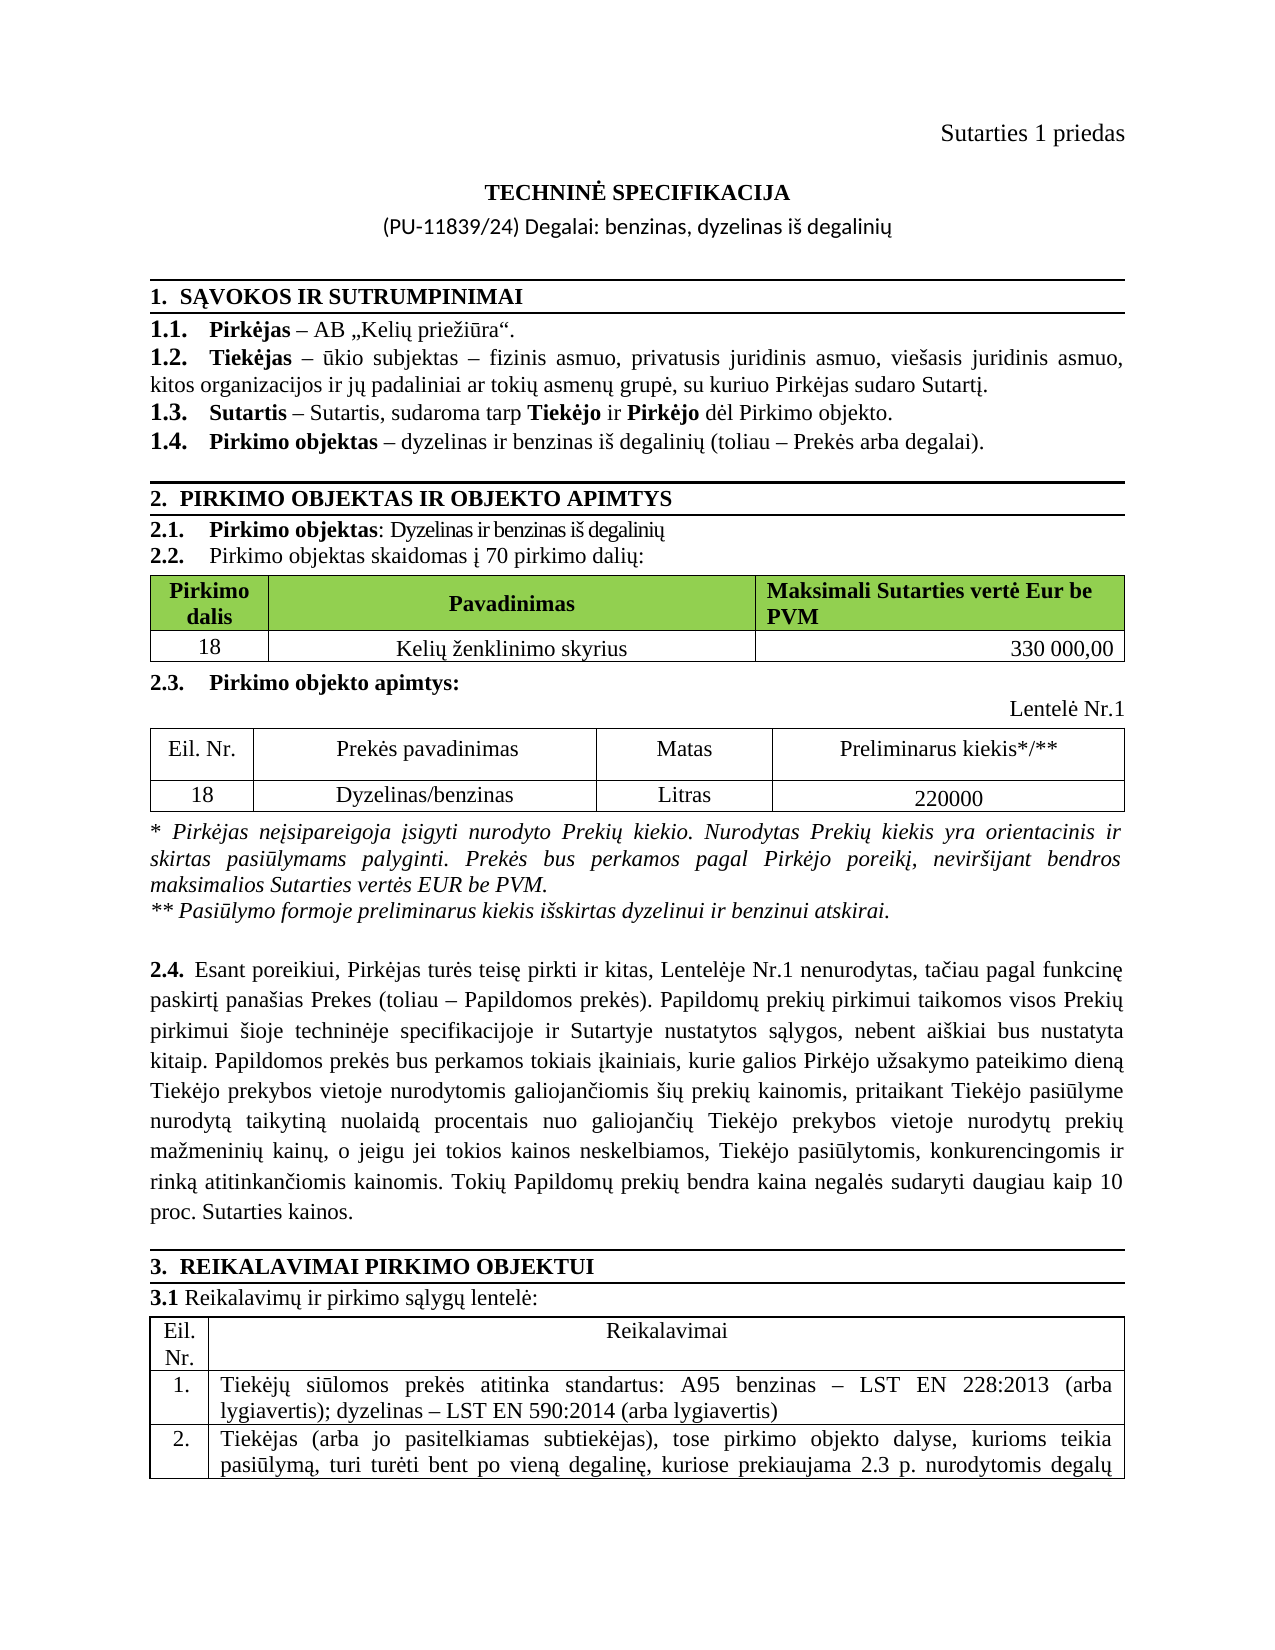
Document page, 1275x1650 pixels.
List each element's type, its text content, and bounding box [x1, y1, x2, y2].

table_header /** [773, 729, 1124, 780]
table_header Matas [597, 729, 772, 780]
text Sutarties 1 priedas [150, 118, 1125, 147]
table_cell 18 [151, 631, 268, 661]
text 3.1 Reikalavimų ir pirkimo sąlygų lentelė: [150, 1284, 1125, 1310]
list Esant poreikiui, Pirkėjas turės teisę pirkti ir kitas, Lentelėje Nr.1 nenurodytas, tačiau pagal funkcinę paskirtį panašias Prekes (toliau – Papildomos prekės). Papildomų prekių pirkimui taikomos visos Prekių pirkimui šioje techninėje specifikacijoje ir Sutartyje nustatytos sąlygos, nebent aiškiai bus nustatyta kitaip. Papildomos prekės bus perkamos tokiais įkainiais, kurie galios Pirkėjo užsakymo pateikimo dieną Tiekėjo prekybos vietoje nurodytomis galiojančiomis šių prekių kainomis, pritaikant Tiekėjo pasiūlyme nurodytą taikytiną nuolaidą procentais nuo galiojančių Tiekėjo prekybos vietoje nurodytų prekių mažmeninių kainų, o jeigu jei tokios kainos neskelbiamos, Tiekėjo pasiūlytomis, konkurencingomis ir rinką atitinkančiomis kainomis. Tokių Papildomų prekių bendra kaina negalės sudaryti daugiau kaip 10 proc. Sutarties kainos. [150, 956, 1125, 1224]
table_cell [209, 1425, 1124, 1478]
list REIKALAVIMAI PIRKIMO OBJEKTUI [150, 1251, 1125, 1282]
table_cell Tiekėjų siūlomos prekės atitinka standartus: A95 benzinas – LST EN 228:2013 (arba lygiavertis); dyzelinas – LST EN 590:2014 (arba lygiavertis) [209, 1371, 1124, 1424]
table_header Reikalavimai [209, 1318, 1124, 1370]
list Pirkėjas – AB „Kelių priežiūra“. [150, 314, 1125, 342]
list Pirkimo objekto apimtys: [150, 668, 1125, 695]
table_cell Kelių ženklinimo skyrius [269, 631, 755, 661]
table_cell 220000 [773, 781, 1124, 811]
table_cell Litras [597, 781, 772, 811]
list PIRKIMO OBJEKTAS IR OBJEKTO APIMTYS [150, 484, 1125, 514]
table_header Pavadinimas [269, 576, 755, 630]
list SĄVOKOS IR SUTRUMPINIMAI [150, 281, 1125, 312]
list Pirkimo objektas: [150, 516, 1125, 542]
table_header Eil. Nr. [151, 729, 253, 780]
table_header Eil. Nr. [151, 1318, 208, 1370]
list Pirkimo objektas – [150, 426, 1125, 455]
list Tiekėjas – ūkio subjektas – fizinis asmuo, privatusis juridinis asmuo, viešasis juridinis asmuo, kitos organizacijos ir jų padaliniai ar tokių asmenų grupė, su kuriuo Pirkėjas sudaro Sutartį. [150, 342, 1125, 397]
text Lentelė Nr.1 [150, 695, 1125, 721]
table_cell 1. [151, 1371, 208, 1424]
table_cell 18 [151, 781, 253, 811]
text ** Pasiūlymo formoje preliminarus kiekis išskirtas dyzelinui ir benzinui atskirai. [150, 897, 1125, 924]
table_header Prekės pavadinimas [254, 729, 596, 780]
list Pirkimo objektas [150, 542, 1125, 569]
table_cell 2. [151, 1425, 208, 1478]
text TECHNINĖ SPECIFIKACIJA [150, 179, 1125, 206]
table_header Pirkimo dalis [151, 576, 268, 630]
table_cell Dyzelinas/benzinas [254, 781, 596, 811]
list Sutartis – Sutartis, sudaroma tarp Tiekėjo ir Pirkėjo dėl Pirkimo objekto. [150, 397, 1125, 426]
table_cell 330 000,00 [756, 631, 1124, 661]
text * Pirkėjas neįsipareigoja įsigyti nurodyto Prekių kiekio. Nurodytas Prekių kiekis yra orientacinis ir skirtas pasiūlymams palyginti. Prekės bus perkamos pagal Pirkėjo poreikį, neviršijant bendros maksimalios Sutarties vertės EUR be PVM. [150, 818, 1125, 897]
table_header Maksimali Sutarties vertė Eur be PVM [756, 576, 1124, 630]
